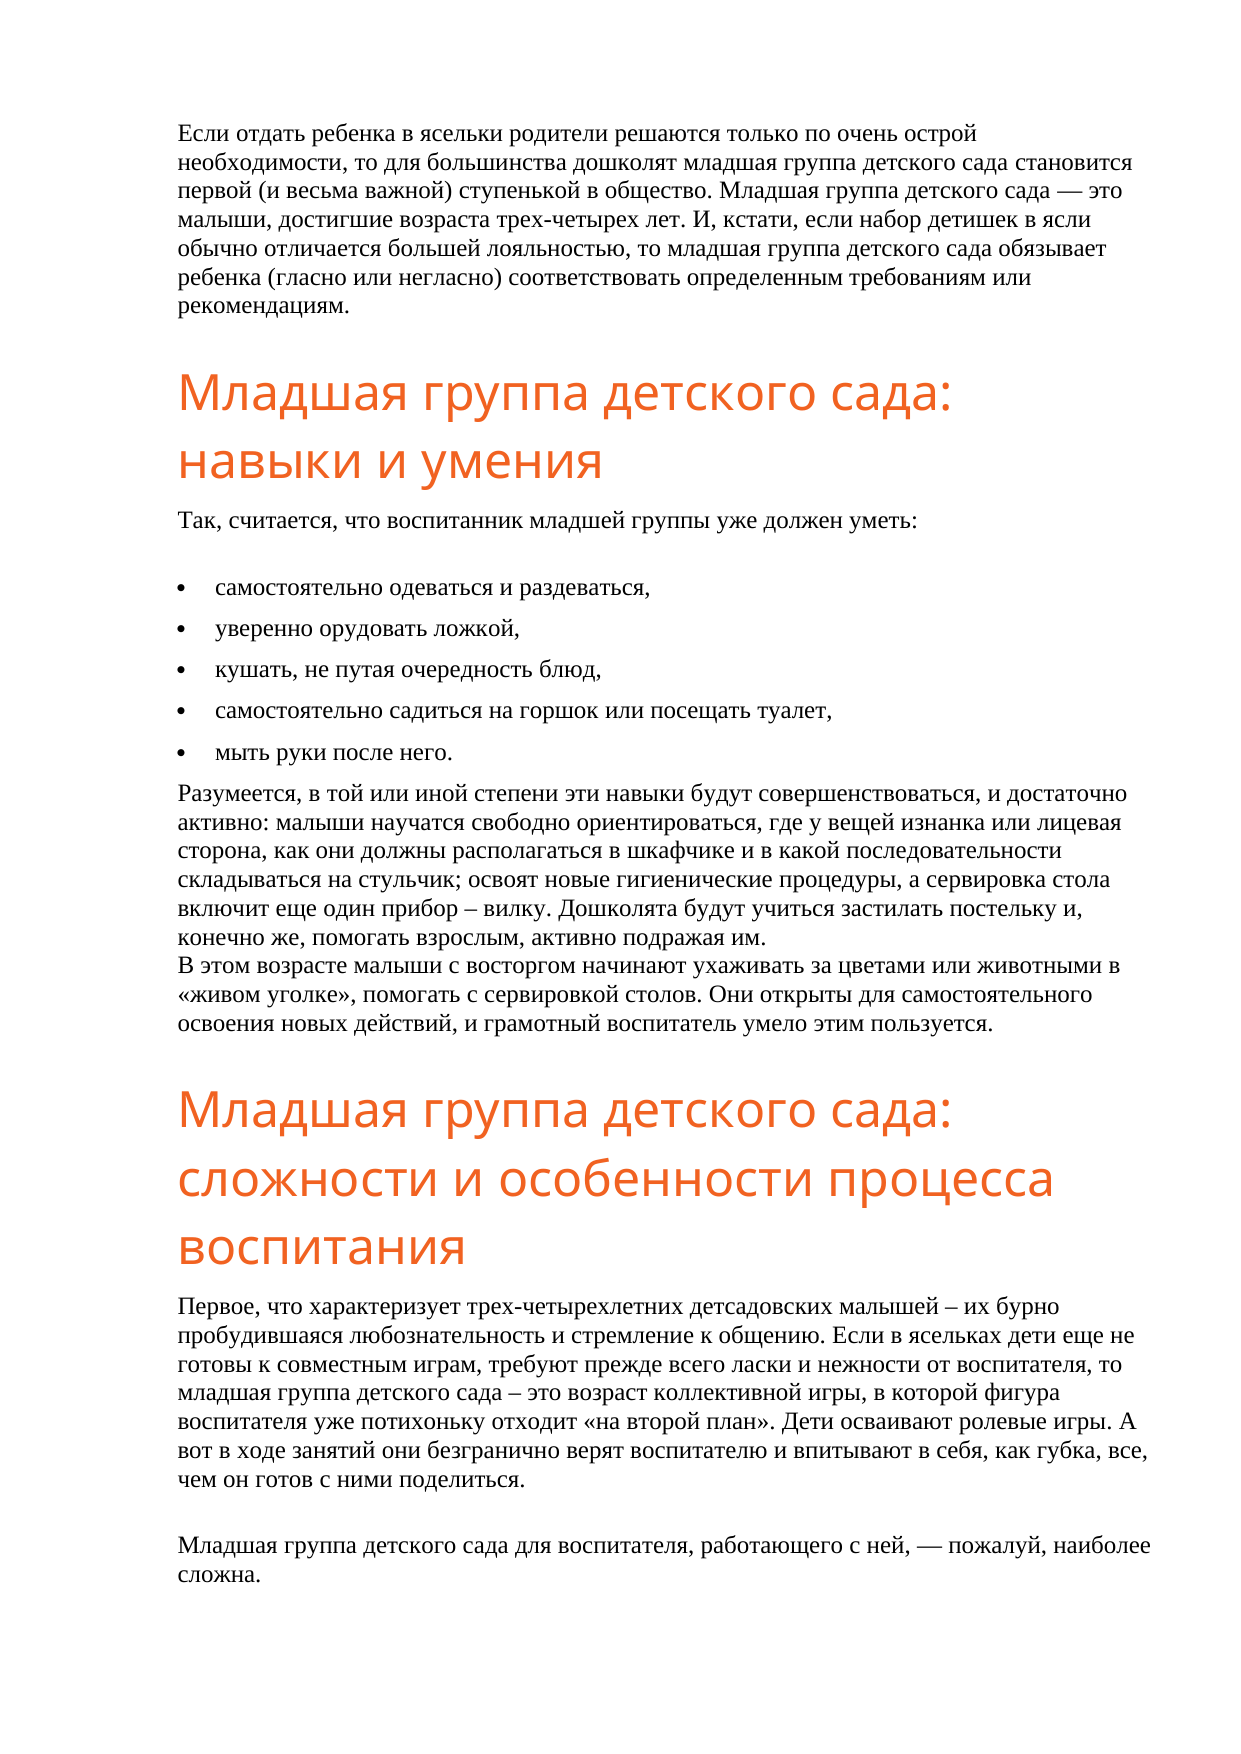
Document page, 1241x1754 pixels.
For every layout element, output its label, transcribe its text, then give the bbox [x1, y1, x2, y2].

list самостоятельно садиться на горшок или посещать туалет, [177, 696, 1152, 724]
text Если отдать ребенка в ясельки родители решаются только по очень острой необходимости, то для большинства дошколят младшая группа детского сада становится первой (и весьма важной) ступенькой в общество. Младшая группа детского сада — это малыши, достигшие возраста трех-четырех лет. И, кстати, если набор детишек в ясли обычно отличается большей лояльностью, то младшая группа детского сада обязывает ребенка (гласно или негласно) соответствовать определенным требованиям или рекомендациям. [177, 118, 1152, 319]
text В этом возрасте малыши с восторгом начинают ухаживать за цветами или животными в «живом уголке», помогать с сервировкой столов. Они открыты для самостоятельного освоения новых действий, и грамотный воспитатель умело этим пользуется. [177, 951, 1152, 1037]
text Младшая группа детского сада для воспитателя, работающего с ней, — пожалуй, наиболее сложна. [177, 1530, 1152, 1587]
list самостоятельно одеваться и раздеваться, [177, 572, 1152, 601]
list мыть руки после него. [177, 737, 1152, 766]
list кушать, не путая очередность блюд, [177, 654, 1152, 683]
text Младшая группа детского сада: сложности и особенности процесса воспитания [177, 1074, 1152, 1279]
text Первое, что характеризует трех-четырехлетних детсадовских малышей – их бурно пробудившаяся любознательность и стремление к общению. Если в ясельках дети еще не готовы к совместным играм, требуют прежде всего ласки и нежности от воспитателя, то младшая группа детского сада – это возраст коллективной игры, в которой фигура воспитателя уже потихоньку отходит «на второй план». Дети осваивают ролевые игры. А вот в ходе занятий они безгранично верят воспитателю и впитывают в себя, как губка, все, чем он готов с ними поделиться. [177, 1291, 1152, 1492]
text Младшая группа детского сада: навыки и умения [177, 357, 1152, 493]
list уверенно орудовать ложкой, [177, 613, 1152, 642]
text Так, считается, что воспитанник младшей группы уже должен уметь: [177, 506, 1152, 534]
text Разумеется, в той или иной степени эти навыки будут совершенствоваться, и достаточно активно: малыши научатся свободно ориентироваться, где у вещей изнанка или лицевая сторона, как они должны располагаться в шкафчике и в какой последовательности складываться на стульчик; освоят новые гигиенические процедуры, а сервировка стола включит еще один прибор – вилку. Дошколята будут учиться застилать постельку и, конечно же, помогать взрослым, активно подражая им. [177, 778, 1152, 951]
